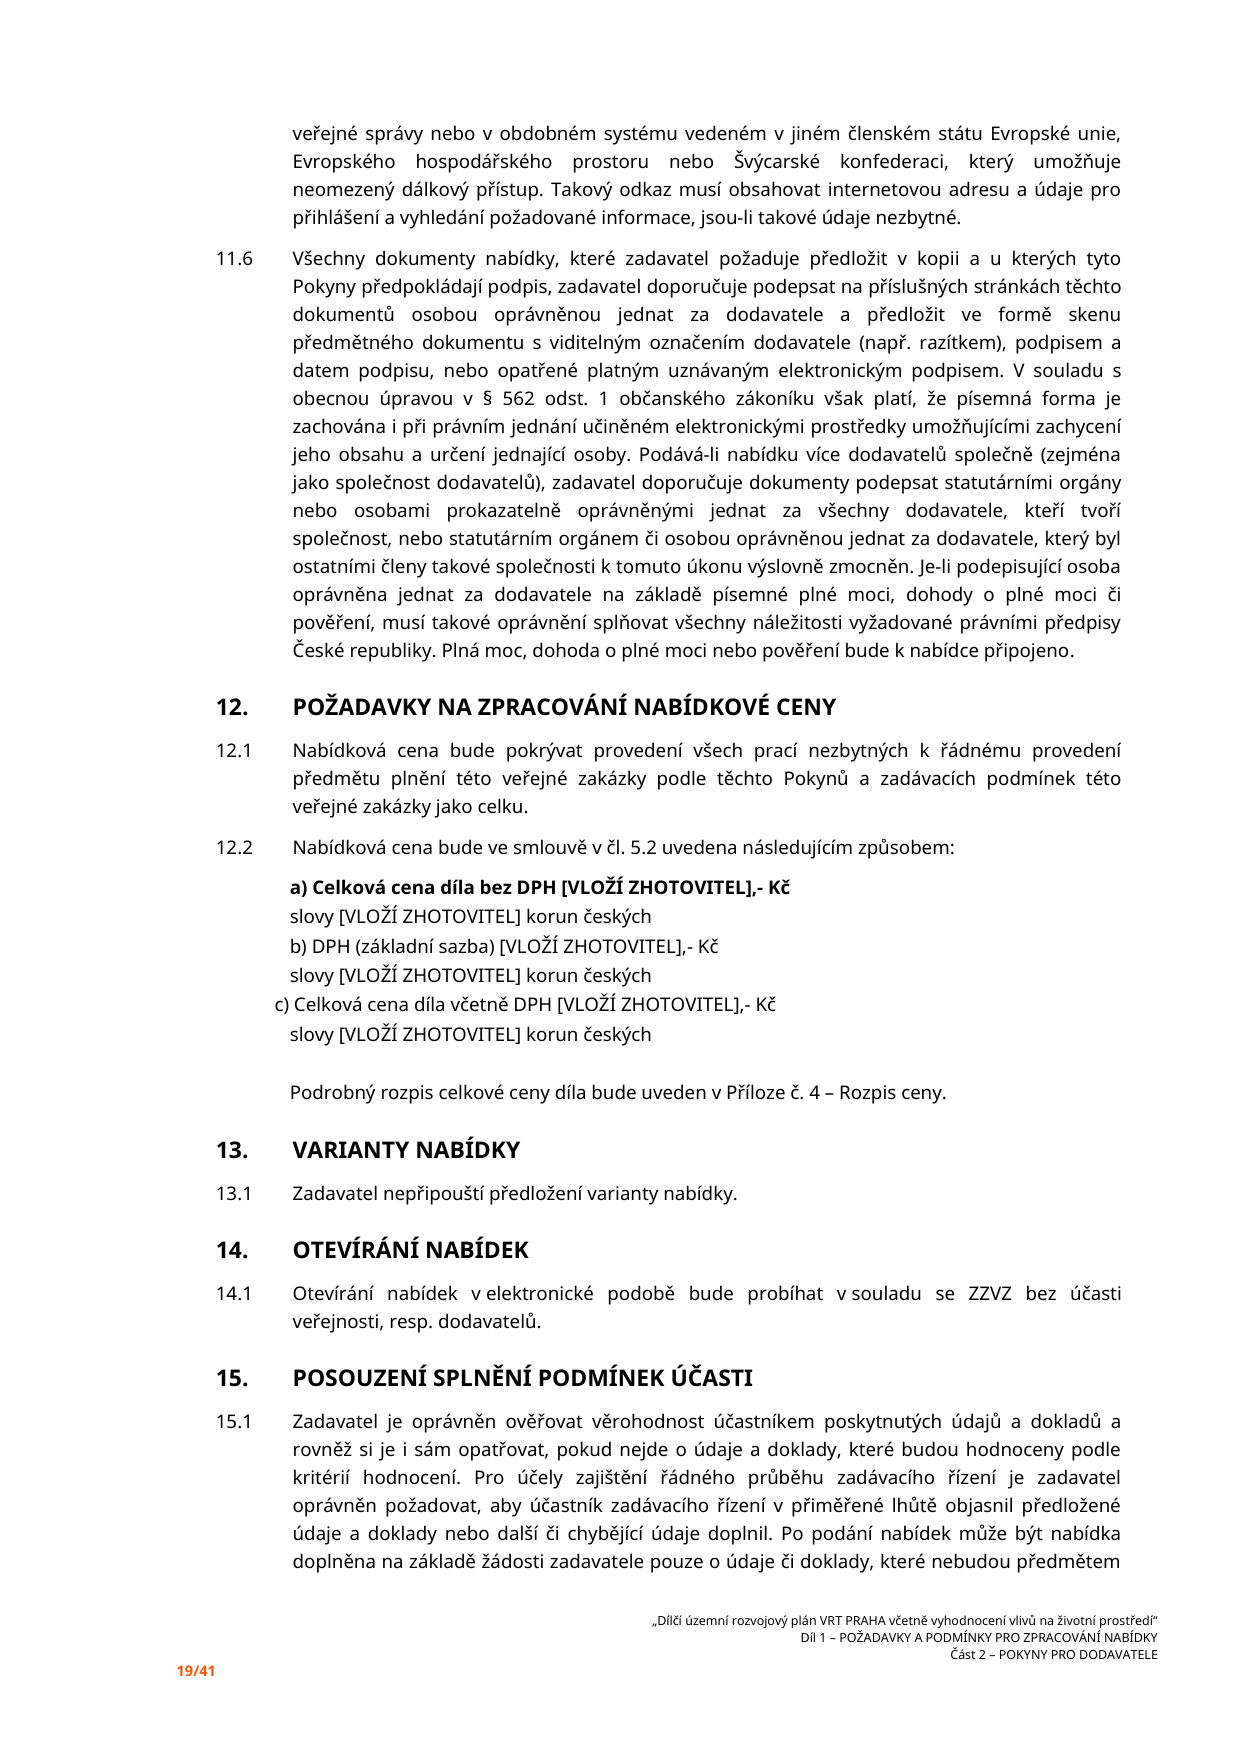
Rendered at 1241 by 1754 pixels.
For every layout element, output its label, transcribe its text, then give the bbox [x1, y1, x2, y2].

text c) Celková cena díla včetně DPH [VLOŽÍ ZHOTOVITEL],- Kč [230, 992, 1122, 1017]
text POSOUZENÍ SPLNĚNÍ PODMÍNEK ÚČASTI [216, 1361, 1122, 1393]
text OTEVÍRÁNÍ NABÍDEK [216, 1233, 1122, 1265]
text slovy [VLOŽÍ ZHOTOVITEL] korun českých [289, 962, 1122, 988]
text slovy [VLOŽÍ ZHOTOVITEL] korun českých [289, 904, 1122, 929]
list slovy [VLOŽÍ ZHOTOVITEL] korun českých [289, 1021, 1122, 1046]
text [216, 1408, 1122, 1574]
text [216, 121, 1122, 230]
text Zadavatel nepřipouští předložení varianty nabídky. [216, 1181, 1122, 1206]
list Podrobný rozpis celkové ceny díla bude uveden v Příloze č. 4 – Rozpis ceny. [289, 1079, 1122, 1105]
text POŽADAVKY NA ZPRACOVÁNÍ NABÍDKOVÉ CENY [216, 691, 1122, 722]
text Nabídková cena bude ve smlouvě v čl. 5.2 uvedena následujícím způsobem: [216, 834, 1122, 859]
text VARIANTY NABÍDKY [216, 1134, 1122, 1165]
text Otevírání nabídek v elektronické podobě bude probíhat v souladu se ZZVZ bez účasti veřejnosti, resp. dodavatelů. [216, 1280, 1122, 1334]
text b) DPH (základní sazba) [VLOŽÍ ZHOTOVITEL],- Kč [230, 933, 1122, 958]
text a) Celková cena díla bez DPH [VLOŽÍ ZHOTOVITEL],- Kč [289, 874, 1122, 900]
text Nabídková cena bude pokrývat provedení všech prací nezbytných k řádnému provedení předmětu plnění této veřejné zakázky podle těchto Pokynů a zadávacích podmínek této veřejné zakázky jako celku. [216, 737, 1122, 819]
text Všechny dokumenty nabídky, které zadavatel požaduje předložit v kopii a u kterých tyto Pokyny předpokládají podpis, zadavatel doporučuje podepsat na příslušných stránkách těchto dokumentů osobou oprávněnou jednat za dodavatele a předložit ve formě skenu předmětného dokumentu s viditelným označením dodavatele (např. razítkem), podpisem a datem podpisu, nebo opatřené platným uznávaným elektronickým podpisem. V souladu s obecnou úpravou v § 562 odst. 1 občanského zákoníku však platí, že písemná forma je zachována i při právním jednání učiněném elektronickými prostředky umožňujícími zachycení jeho obsahu a určení jednající osoby. Podává-li nabídku více dodavatelů společně (zejména jako společnost dodavatelů), zadavatel doporučuje dokumenty podepsat statutárními orgány nebo osobami prokazatelně oprávněnými jednat za všechny dodavatele, kteří tvoří společnost, nebo statutárním orgánem či osobou oprávněnou jednat za dodavatele, který byl ostatními členy takové společnosti k tomuto úkonu výslovně zmocněn. Je-li podepisující osoba oprávněna jednat za dodavatele na základě písemné plné moci, dohody o plné moci či pověření, musí takové oprávnění splňovat všechny náležitosti vyžadované právními předpisy České republiky. Plná moc, dohoda o plné moci nebo pověření bude k nabídce připojeno. [216, 245, 1122, 663]
